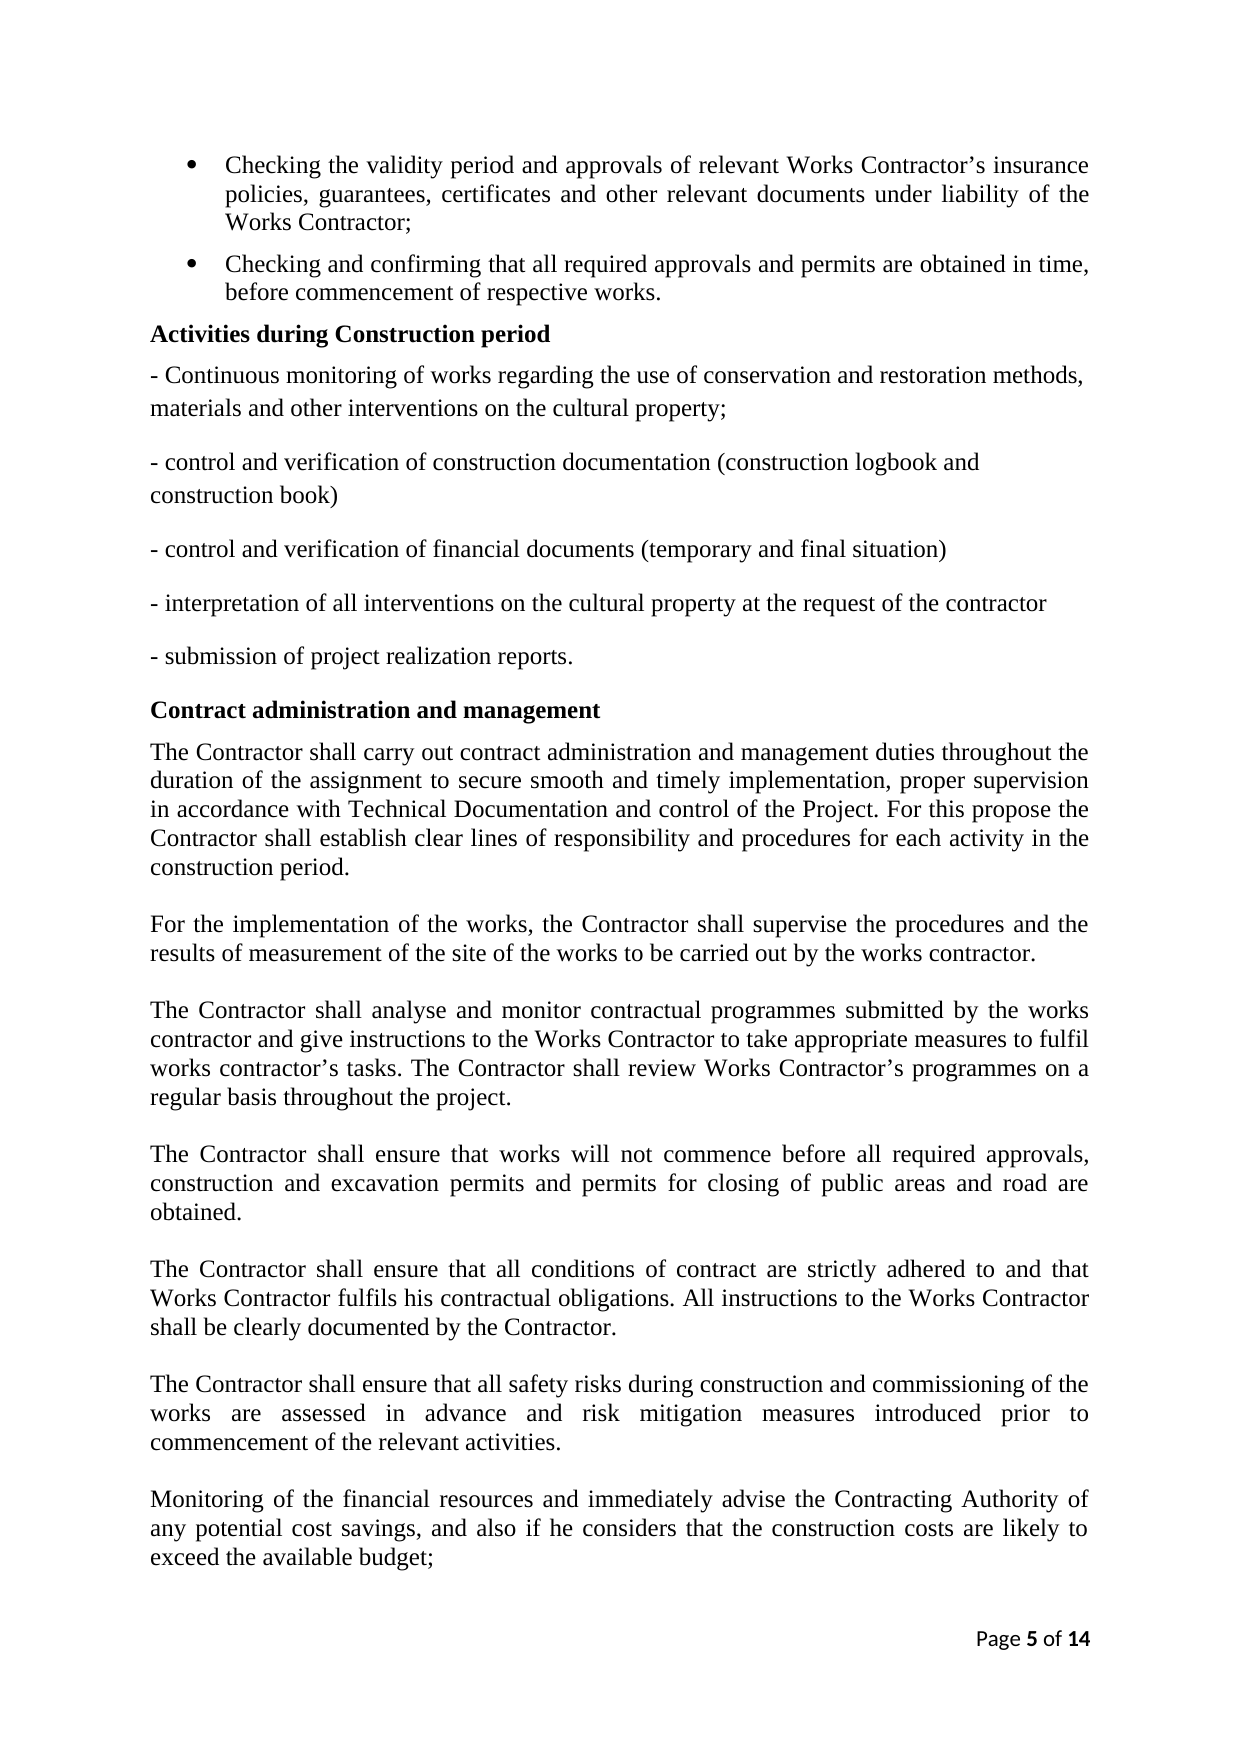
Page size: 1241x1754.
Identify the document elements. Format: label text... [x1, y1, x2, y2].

list Checking and confirming that all required approvals and permits are obtained in time, before commencement of respective works. [187, 249, 1090, 306]
subtitle Activities during Construction period [150, 319, 1090, 347]
text - Continuous monitoring of works regarding the use of conservation and restoration methods, materials and other interventions on the cultural property; [150, 360, 1090, 422]
text The Contractor shall ensure that works will not commence before all required approvals, construction and excavation permits and permits for closing of public areas and road are obtained. [150, 1139, 1090, 1225]
list Checking the validity period and approvals of relevant Works Contractor’s insurance policies, guarantees, certificates and other relevant documents under liability of the Works Contractor; [187, 150, 1090, 236]
text - submission of project realization reports. [150, 641, 1090, 670]
text For the implementation of the works, the Contractor shall supervise the procedures and the results of measurement of the site of the works to be carried out by the works contractor. [150, 909, 1090, 967]
text The Contractor shall ensure that all conditions of contract are strictly adhered to and that Works Contractor fulfils his contractual obligations. All instructions to the Works Contractor shall be clearly documented by the Contractor. [150, 1254, 1090, 1340]
subtitle Contract administration and management [150, 695, 1090, 724]
text Monitoring of the financial resources and immediately advise the Contracting Authority of any potential cost savings, and also if he considers that the construction costs are likely to exceed the available budget; [150, 1484, 1090, 1570]
text - control and verification of financial documents (temporary and final situation) [150, 534, 1090, 562]
text - interpretation of all interventions on the cultural property at the request of the contractor [150, 588, 1090, 616]
text - control and verification of construction documentation (construction logbook and construction book) [150, 447, 1090, 509]
text The Contractor shall carry out contract administration and management duties throughout the duration of the assignment to secure smooth and timely implementation, proper supervision in accordance with Technical Documentation and control of the Project. For this propose the Contractor shall establish clear lines of responsibility and procedures for each activity in the construction period. [150, 737, 1090, 880]
text The Contractor shall ensure that all safety risks during construction and commissioning of the works are assessed in advance and risk mitigation measures introduced prior to commencement of the relevant activities. [150, 1369, 1090, 1455]
text The Contractor shall analyse and monitor contractual programmes submitted by the works contractor and give instructions to the Works Contractor to take appropriate measures to fulfil works contractor’s tasks. The Contractor shall review Works Contractor’s programmes on a regular basis throughout the project. [150, 995, 1090, 1110]
